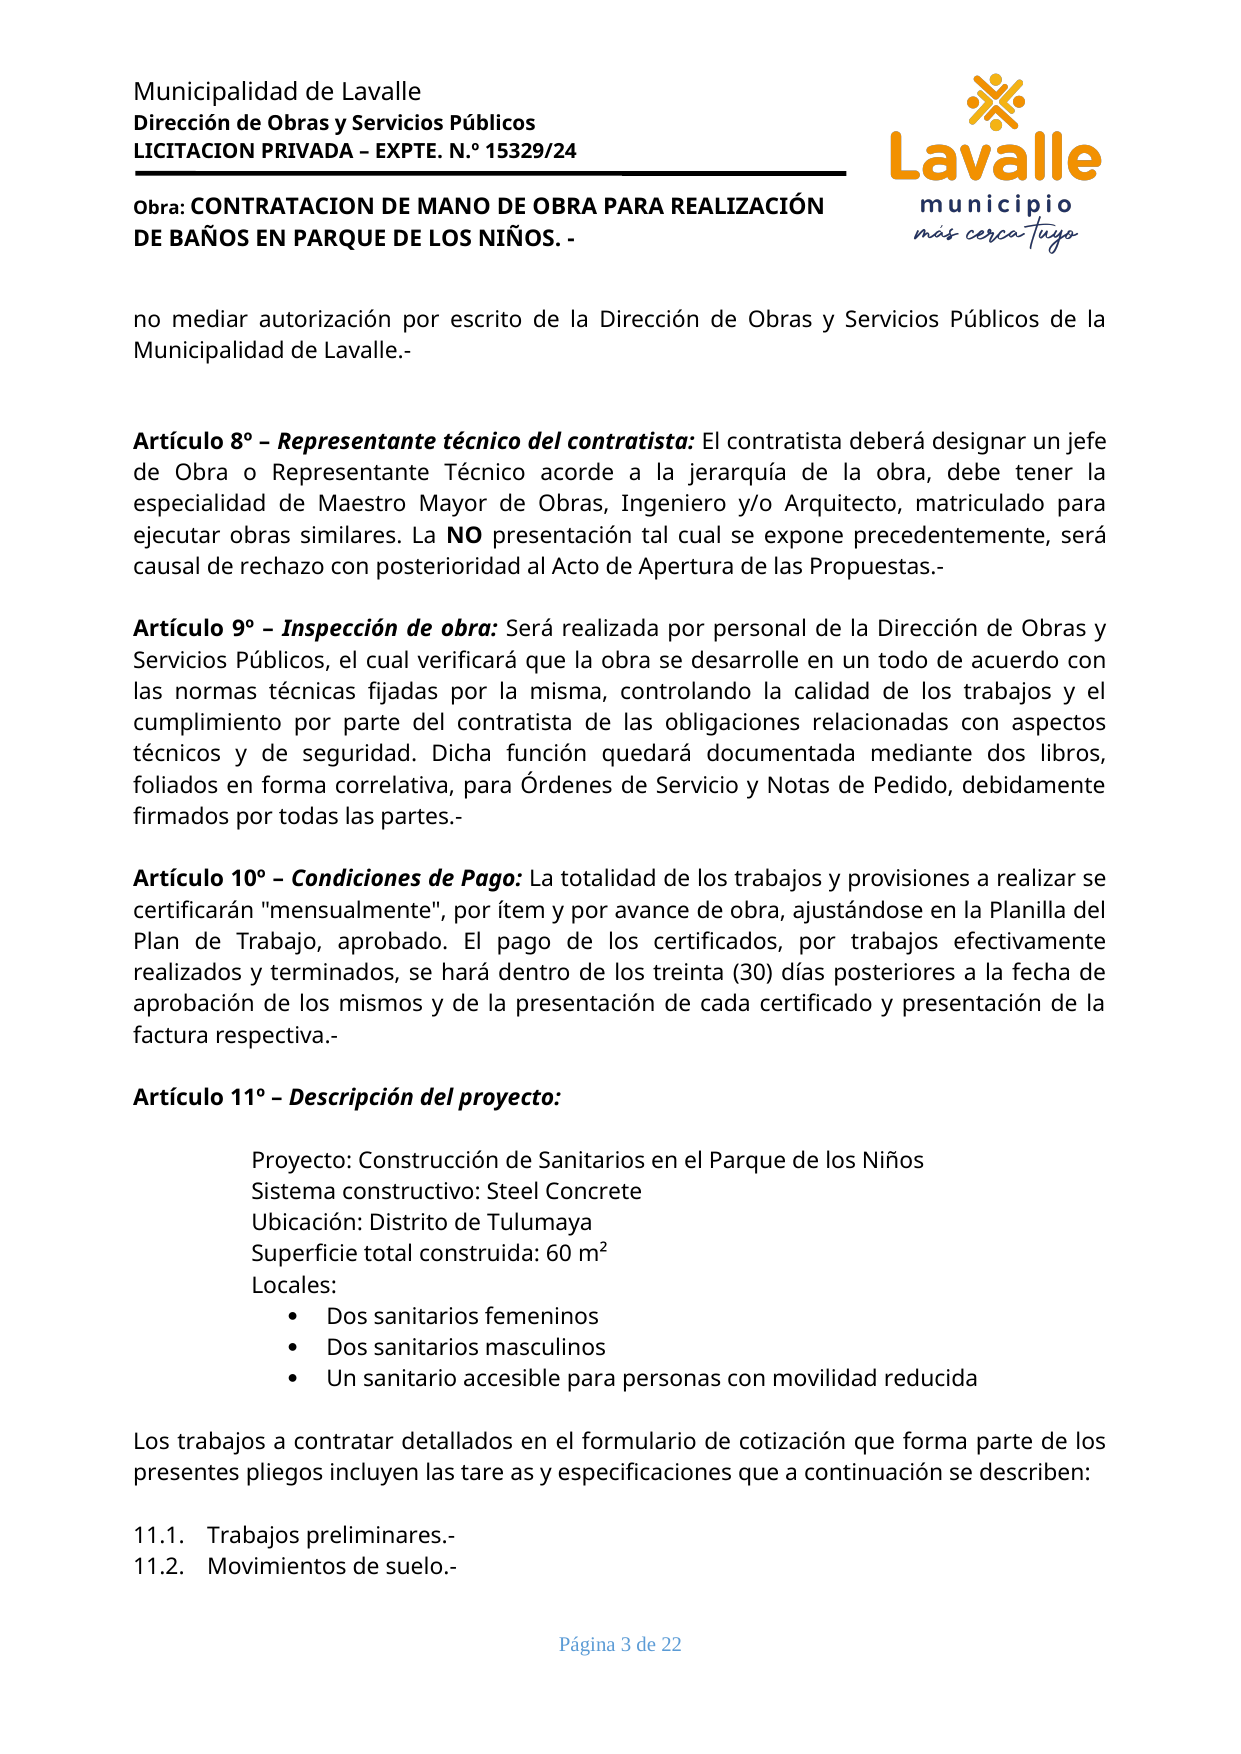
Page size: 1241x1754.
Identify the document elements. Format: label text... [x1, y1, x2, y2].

text Proyecto: Construcción de Sanitarios en el Parque de los Niños [251, 1144, 1107, 1175]
text Locales: [251, 1269, 1107, 1300]
text 11.2. Movimientos de suelo.- [133, 1550, 1107, 1581]
text Superficie total construida: 60 m² [251, 1237, 1107, 1269]
text Ubicación: Distrito de Tulumaya [251, 1206, 1107, 1237]
list Un sanitario accesible para personas con movilidad reducida [288, 1362, 1107, 1394]
list Dos sanitarios masculinos [288, 1331, 1107, 1362]
list Dos sanitarios femeninos [288, 1300, 1107, 1331]
text 11.1. Trabajos preliminares.- [133, 1519, 1107, 1550]
text Artículo 9º – Inspección de obra: Será realizada por personal de la Dirección de Obras y Servicios Públicos, el cual verificará que la obra se desarrolle en un todo de acuerdo con las normas técnicas fijadas por la misma, controlando la calidad de los trabajos y el cumplimiento por parte del contratista de las obligaciones relacionadas con aspectos técnicos y de seguridad. Dicha función quedará documentada mediante dos libros, foliados en forma correlativa, para Órdenes de Servicio y Notas de Pedido, debidamente firmados por todas las partes.- [133, 612, 1107, 831]
text Sistema constructivo: Steel Concrete [251, 1175, 1107, 1206]
text Artículo 11º – Descripción del proyecto: [133, 1081, 1107, 1112]
text Artículo 10º – Condiciones de Pago: La totalidad de los trabajos y provisiones a realizar se certificarán "mensualmente", por ítem y por avance de obra, ajustándose en la Planilla del Plan de Trabajo, aprobado. El pago de los certificados, por trabajos efectivamente realizados y terminados, se hará dentro de los treinta (30) días posteriores a la fecha de aprobación de los mismos y de la presentación de cada certificado y presentación de la factura respectiva.- [133, 862, 1107, 1050]
text Artículo 8º – Representante técnico del contratista: El contratista deberá designar un jefe de Obra o Representante Técnico acorde a la jerarquía de la obra, debe tener la especialidad de Maestro Mayor de Obras, Ingeniero y/o Arquitecto, matriculado para ejecutar obras similares. La NO presentación tal cual se expone precedentemente, será causal de rechazo con posterioridad al Acto de Apertura de las Propuestas.- [133, 425, 1107, 581]
picture [884, 47, 1108, 271]
text Los trabajos a contratar detallados en el formulario de cotización que forma parte de los presentes pliegos incluyen las tare as y especificaciones que a continuación se describen: [133, 1425, 1107, 1487]
